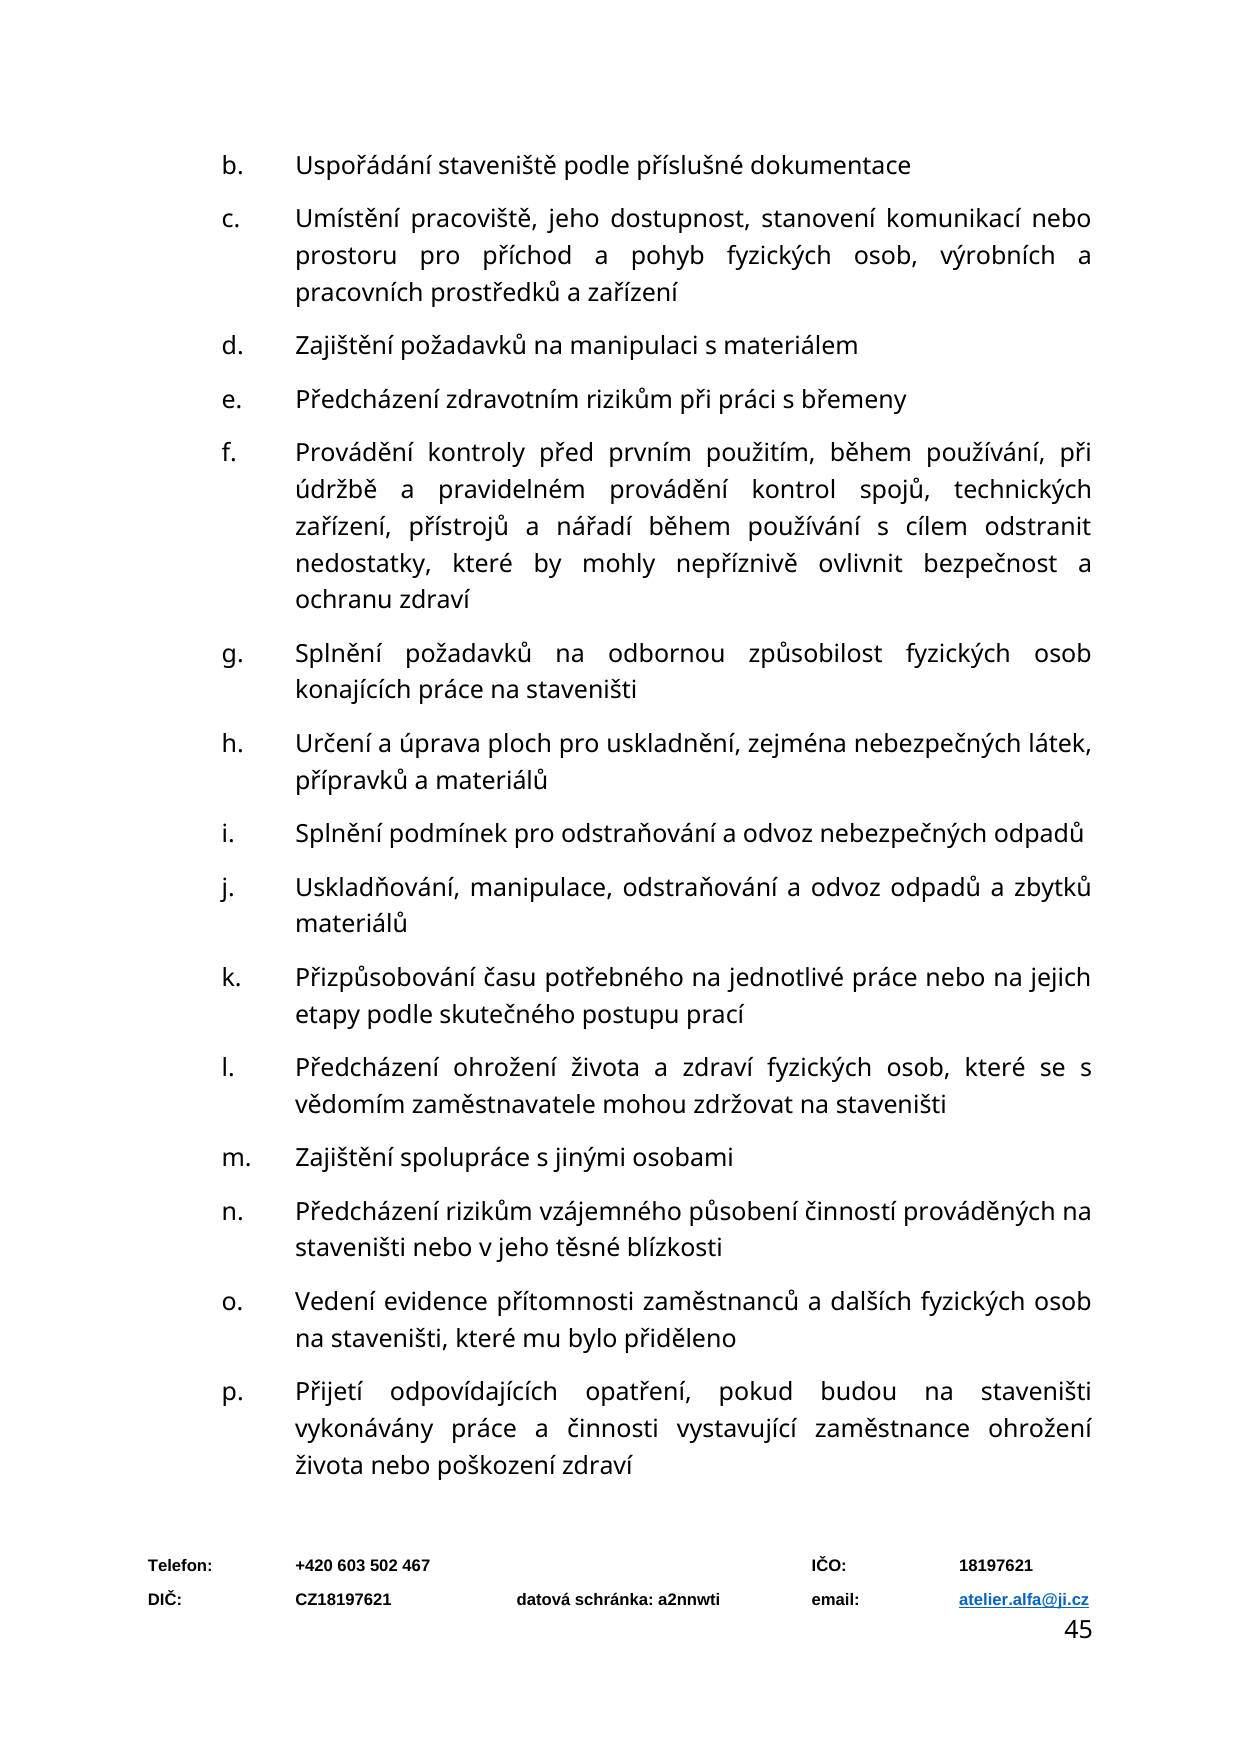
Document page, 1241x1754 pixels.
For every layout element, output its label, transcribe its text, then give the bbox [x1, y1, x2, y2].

text p. Přijetí odpovídajících opatření, pokud budou na staveništi vykonávány práce a činnosti vystavující zaměstnance ohrožení života nebo poškození zdraví [221, 1374, 1093, 1481]
text j. Uskladňování, manipulace, odstraňování a odvoz odpadů a zbytků materiálů [221, 869, 1093, 940]
text f. Provádění kontroly před prvním použitím, během používání, při údržbě a pravidelném provádění kontrol spojů, technických zařízení, přístrojů a nářadí během používání s cílem odstranit nedostatky, které by mohly nepříznivě ovlivnit bezpečnost a ochranu zdraví [221, 435, 1093, 616]
text k. Přizpůsobování času potřebného na jednotlivé práce nebo na jejich etapy podle skutečného postupu prací [221, 959, 1093, 1030]
text h. Určení a úprava ploch pro uskladnění, zejména nebezpečných látek, přípravků a materiálů [221, 726, 1093, 796]
text l. Předcházení ohrožení života a zdraví fyzických osob, které se s vědomím zaměstnavatele mohou zdržovat na staveništi [221, 1050, 1093, 1121]
text g. Splnění požadavků na odbornou způsobilost fyzických osob konajících práce na staveništi [221, 635, 1093, 706]
text c. Umístění pracoviště, jeho dostupnost, stanovení komunikací nebo prostoru pro příchod a pohyb fyzických osob, výrobních a pracovních prostředků a zařízení [221, 201, 1093, 309]
text i. Splnění podmínek pro odstraňování a odvoz nebezpečných odpadů [221, 816, 1093, 850]
text n. Předcházení rizikům vzájemného působení činností prováděných na staveništi nebo v jeho těsné blízkosti [221, 1193, 1093, 1264]
text e. Předcházení zdravotním rizikům při práci s břemeny [221, 381, 1093, 416]
text o. Vedení evidence přítomnosti zaměstnanců a dalších fyzických osob na staveništi, které mu bylo přiděleno [221, 1283, 1093, 1354]
text d. Zajištění požadavků na manipulaci s materiálem [221, 328, 1093, 362]
text m. Zajištění spolupráce s jinými osobami [221, 1140, 1093, 1174]
text b. Uspořádání staveniště podle příslušné dokumentace [221, 148, 1093, 182]
